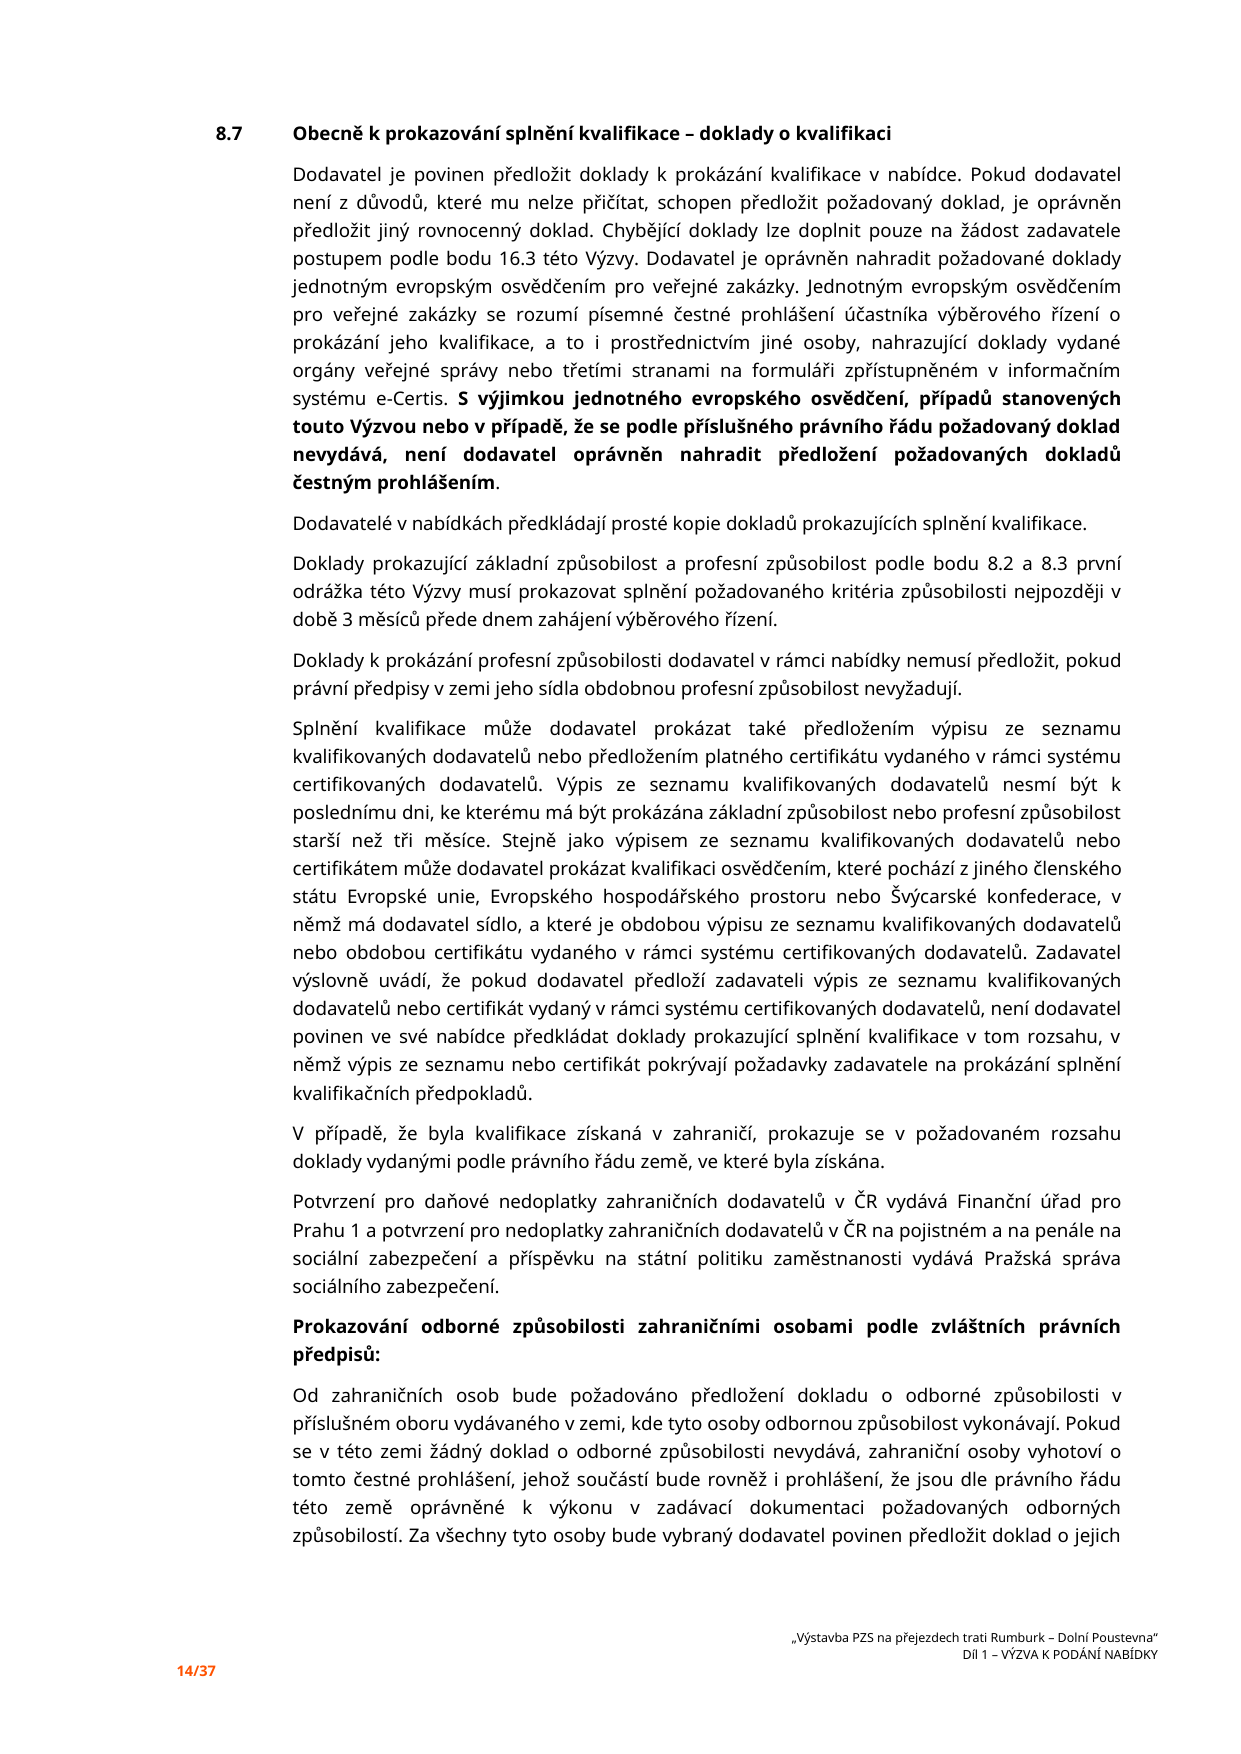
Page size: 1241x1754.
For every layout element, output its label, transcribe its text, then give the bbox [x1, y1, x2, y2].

text Doklady k prokázání profesní způsobilosti dodavatel v rámci nabídky nemusí předložit, pokud právní předpisy v zemi jeho sídla obdobnou profesní způsobilost nevyžadují. [292, 647, 1122, 701]
text V případě, že byla kvalifikace získaná v zahraničí, prokazuje se v požadovaném rozsahu doklady vydanými podle právního řádu země, ve které byla získána. [292, 1120, 1122, 1174]
text Potvrzení pro daňové nedoplatky zahraničních dodavatelů v ČR vydává Finanční úřad pro Prahu 1 a potvrzení pro nedoplatky zahraničních dodavatelů v ČR na pojistném a na penále na sociální zabezpečení a příspěvku na státní politiku zaměstnanosti vydává Pražská správa sociálního zabezpečení. [292, 1189, 1122, 1298]
text Prokazování odborné způsobilosti zahraničními osobami podle zvláštních právních předpisů: [292, 1313, 1122, 1367]
text Splnění kvalifikace může dodavatel prokázat také předložením výpisu ze seznamu kvalifikovaných dodavatelů nebo předložením platného certifikátu vydaného v rámci systému certifikovaných dodavatelů. Výpis ze seznamu kvalifikovaných dodavatelů nesmí být k poslednímu dni, ke kterému má být prokázána základní způsobilost nebo profesní způsobilost starší než tři měsíce. Stejně jako výpisem ze seznamu kvalifikovaných dodavatelů nebo certifikátem může dodavatel prokázat kvalifikaci osvědčením, které pochází z jiného členského státu Evropské unie, Evropského hospodářského prostoru nebo Švýcarské konfederace, v němž má dodavatel sídlo, a které je obdobou výpisu ze seznamu kvalifikovaných dodavatelů nebo obdobou certifikátu vydaného v rámci systému certifikovaných dodavatelů. Zadavatel výslovně uvádí, že pokud dodavatel předloží zadavateli výpis ze seznamu kvalifikovaných dodavatelů nebo certifikát vydaný v rámci systému certifikovaných dodavatelů, není dodavatel povinen ve své nabídce předkládat doklady prokazující splnění kvalifikace v tom rozsahu, v němž výpis ze seznamu nebo certifikát pokrývají požadavky zadavatele na prokázání splnění kvalifikačních předpokladů. [292, 716, 1122, 1105]
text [292, 1382, 1122, 1548]
text Dodavatel je povinen předložit doklady k prokázání kvalifikace v nabídce. Pokud dodavatel není z důvodů, které mu nelze přičítat, schopen předložit požadovaný doklad, je oprávněn předložit jiný rovnocenný doklad. Chybějící doklady lze doplnit pouze na žádost zadavatele postupem podle bodu 16.3 této Výzvy. Dodavatel je oprávněn nahradit požadované doklady jednotným evropským osvědčením pro veřejné zakázky. Jednotným evropským osvědčením pro veřejné zakázky se rozumí písemné čestné prohlášení účastníka výběrového řízení o prokázání jeho kvalifikace, a to i prostřednictvím jiné osoby, nahrazující doklady vydané orgány veřejné správy nebo třetími stranami na formuláři zpřístupněném v informačním systému e-Certis. S výjimkou jednotného evropského osvědčení, případů stanovených touto Výzvou nebo v případě, že se podle příslušného právního řádu požadovaný doklad nevydává, není dodavatel oprávněn nahradit předložení požadovaných dokladů čestným prohlášením. [292, 161, 1122, 495]
text Doklady prokazující základní způsobilost a profesní způsobilost podle bodu 8.2 a 8.3 první odrážka této Výzvy musí prokazovat splnění požadovaného kritéria způsobilosti nejpozději v době 3 měsíců přede dnem zahájení výběrového řízení. [292, 550, 1122, 632]
text Dodavatelé v nabídkách předkládají prosté kopie dokladů prokazujících splnění kvalifikace. [292, 510, 1122, 535]
text Obecně k prokazování splnění kvalifikace – doklady o kvalifikaci [216, 121, 1122, 146]
